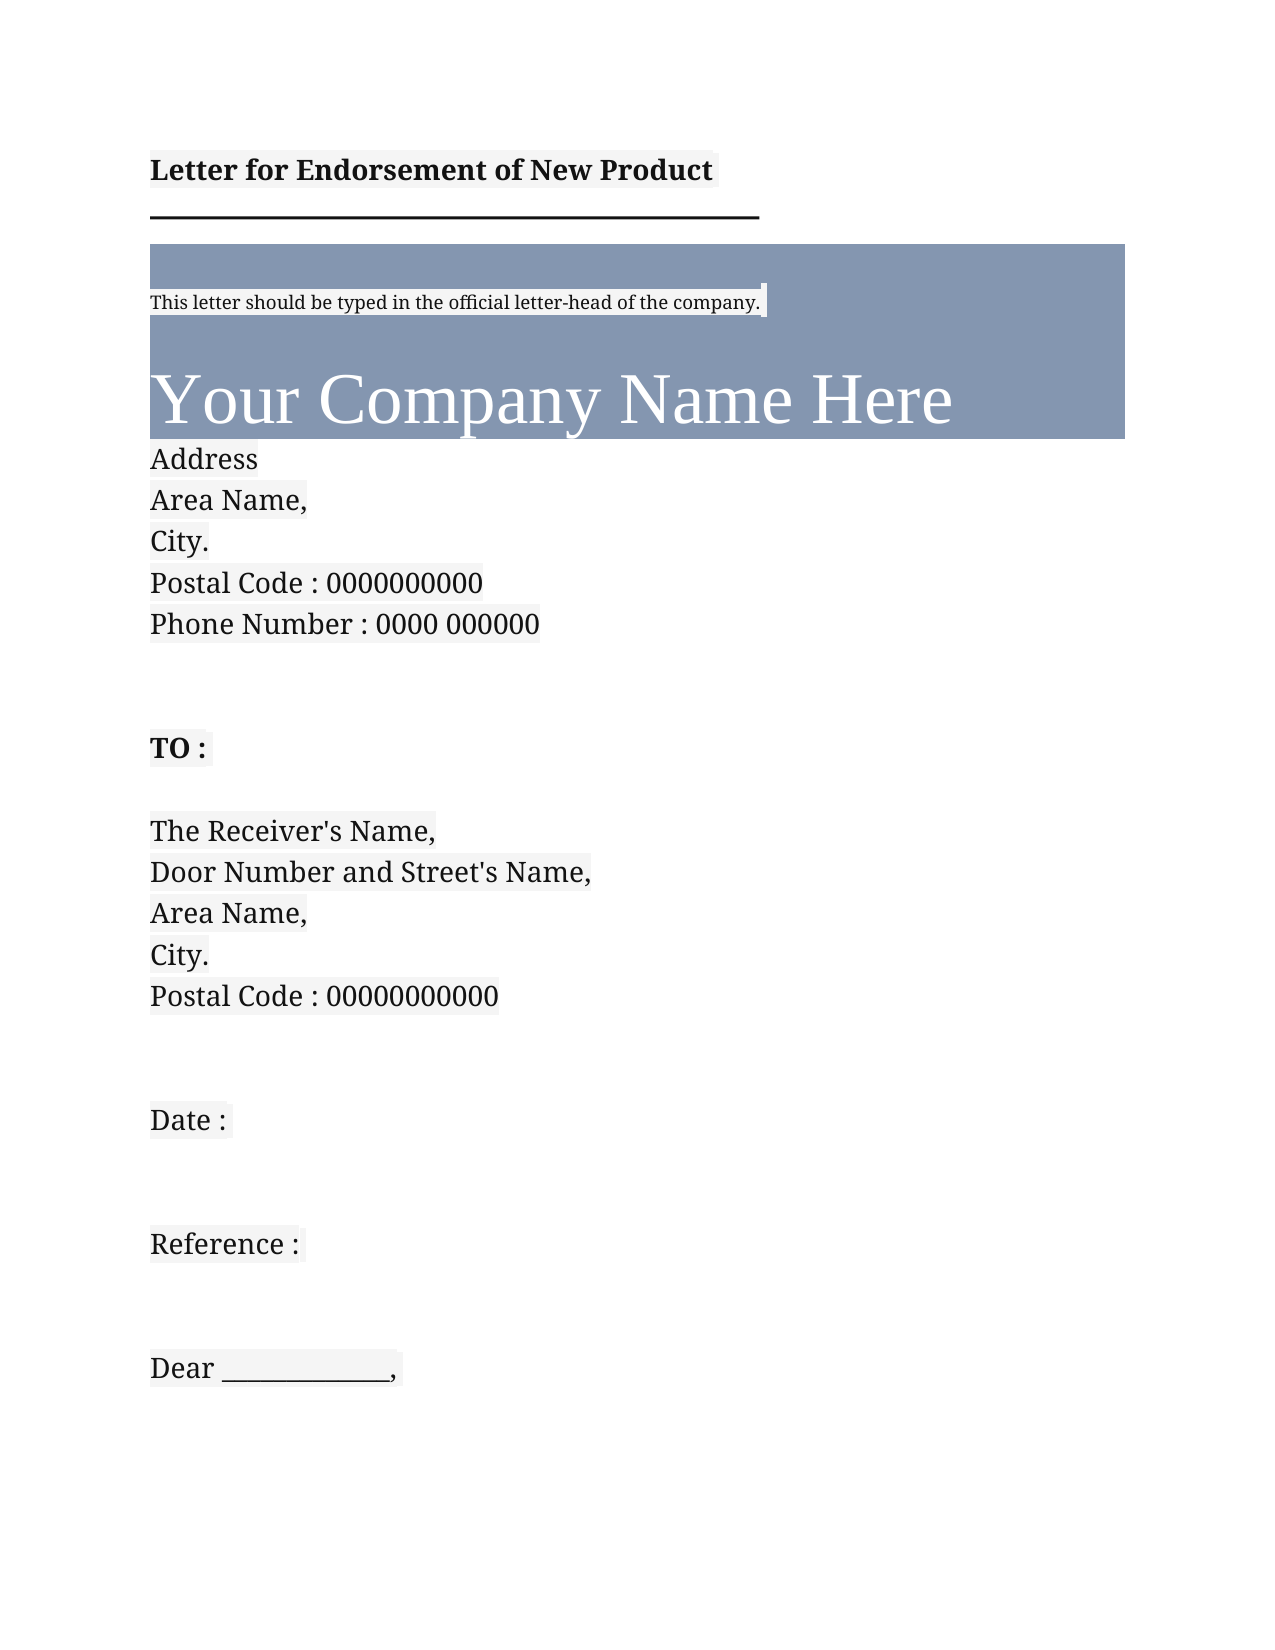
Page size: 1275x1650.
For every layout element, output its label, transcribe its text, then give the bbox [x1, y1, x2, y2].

text This letter should be typed in the official letter-head of the company. Your Company Name Here [150, 244, 1125, 439]
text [150, 439, 1125, 1470]
text Letter for Endorsement of New Product [150, 150, 1125, 216]
